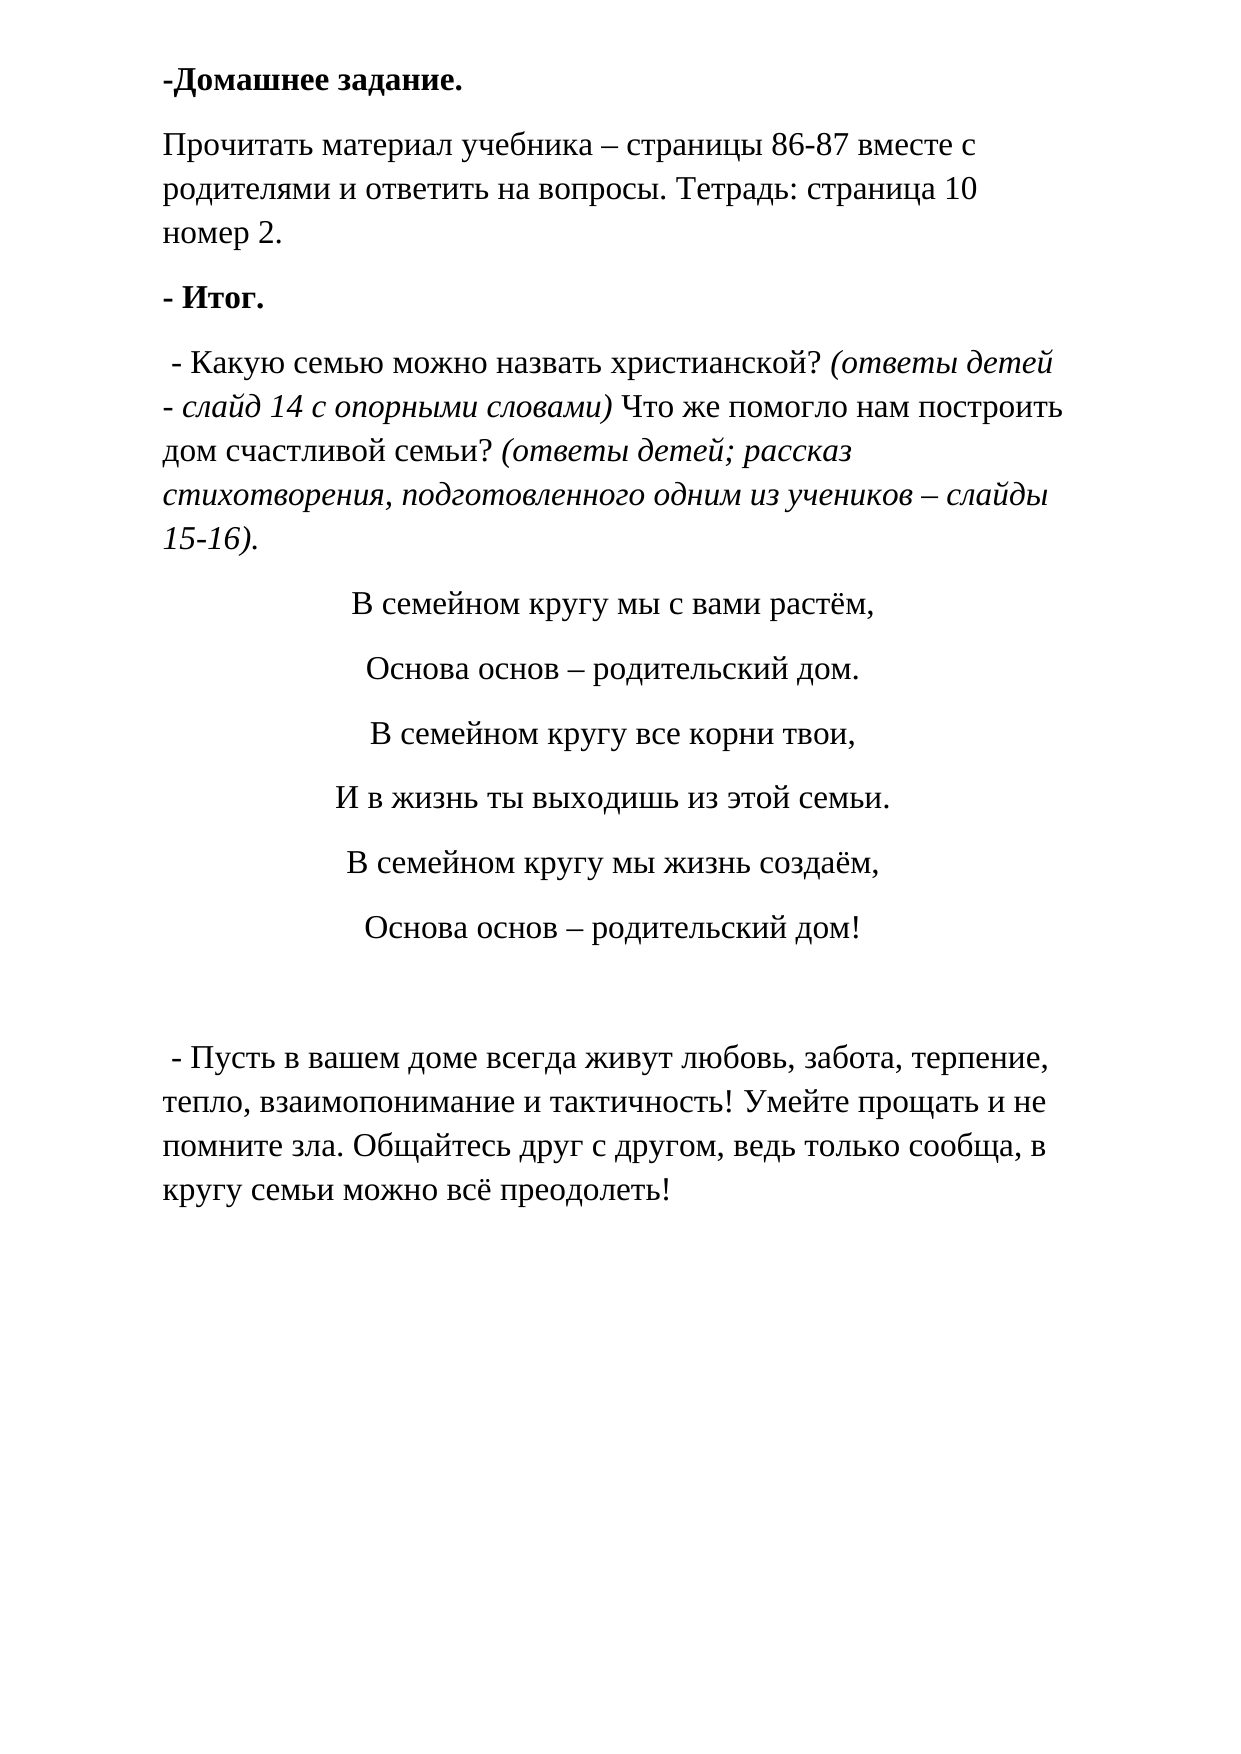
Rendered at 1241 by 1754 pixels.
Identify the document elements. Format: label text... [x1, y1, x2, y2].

text Основа основ – родительский дом! [162, 908, 1063, 946]
text - Какую семью можно назвать христианской? (ответы детей - слайд 14 с опорными словами) Что же помогло нам построить дом счастливой семьи? (ответы детей; рассказ стихотворения, подготовленного одним из учеников – слайды 15-16). [162, 342, 1063, 557]
text И в жизнь ты выходишь из этой семьи. [162, 778, 1063, 816]
text - Пусть в вашем доме всегда живут любовь, забота, терпение, тепло, взаимопонимание и тактичность! Умейте прощать и не помните зла. Общайтесь друг с другом, ведь только сообща, в кругу семьи можно всё преодолеть! [162, 1037, 1063, 1208]
text В семейном кругу мы жизнь создаём, [162, 843, 1063, 881]
text -Домашнее задание. [162, 59, 1063, 97]
text В семейном кругу все корни твои, [162, 713, 1063, 751]
text Основа основ – родительский дом. [162, 648, 1063, 686]
text В семейном кругу мы с вами растём, [162, 583, 1063, 621]
text - Итог. [162, 277, 1063, 315]
text Прочитать материал учебника – страницы 86-87 вместе с родителями и ответить на вопросы. Тетрадь: страница 10 номер 2. [162, 124, 1063, 251]
